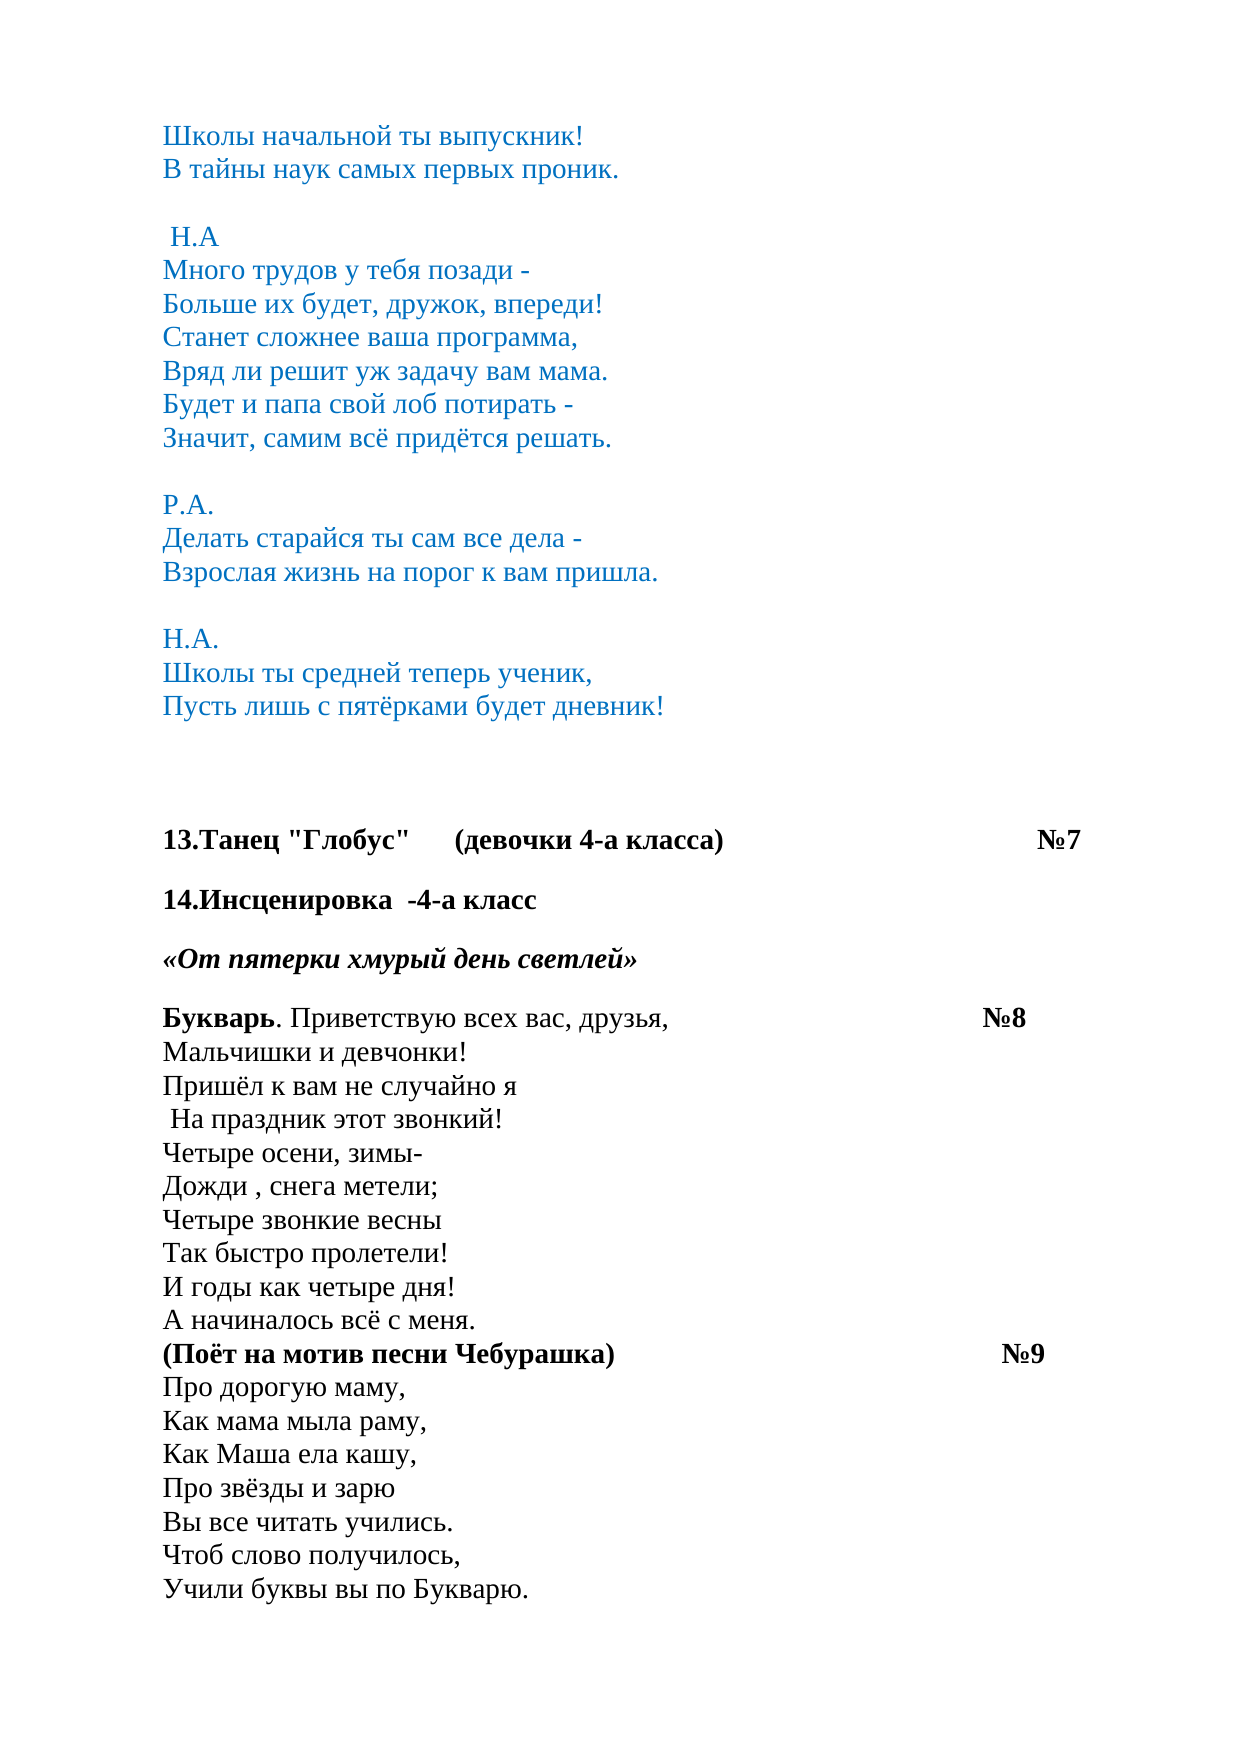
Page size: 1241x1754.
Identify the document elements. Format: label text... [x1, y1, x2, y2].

text «От пятерки хмурый день светлей» [162, 941, 1152, 975]
text Вы все читать учились. [162, 1504, 1152, 1537]
text В тайны наук самых первых проник. [162, 152, 1152, 185]
text Четыре звонкие весны [162, 1202, 1152, 1235]
text 14.Инсценировка -4-а класс [162, 882, 1152, 915]
text Про дорогую маму, [162, 1369, 1152, 1403]
text Много трудов у тебя позади - Больше их будет, дружок, впереди! Станет сложнее ваша программа, Вряд ли решит уж задачу вам мама. Будет и папа свой лоб потирать - Значит, самим всё придётся решать. [162, 252, 1152, 453]
text И годы как четыре дня! [162, 1269, 1152, 1302]
text Как Маша ела кашу, [162, 1437, 1152, 1470]
text На праздник этот звонкий! [162, 1101, 1152, 1135]
text Мальчишки и девчонки! [162, 1034, 1152, 1068]
text Букварь. Приветствую всех вас, друзья, №8 [162, 1001, 1152, 1034]
text (Поёт на мотив песни Чебурашка) №9 [162, 1336, 1152, 1369]
text Школы начальной ты выпускник! [162, 118, 1152, 152]
text Пришёл к вам не случайно я [162, 1068, 1152, 1101]
text Н.А [162, 185, 1152, 252]
text Дожди , снега метели; [162, 1168, 1152, 1202]
text Учили буквы вы по Букварю. [162, 1571, 1152, 1604]
text Н.А. Школы ты средней теперь ученик, Пусть лишь с пятёрками будет дневник! [162, 621, 1152, 722]
text Так быстро пролетели! [162, 1235, 1152, 1269]
text Чтоб слово получилось, [162, 1537, 1152, 1571]
text Как мама мыла раму, [162, 1403, 1152, 1437]
text А начиналось всё с меня. [162, 1302, 1152, 1336]
text Про звёзды и зарю [162, 1470, 1152, 1504]
text Четыре осени, зимы- [162, 1135, 1152, 1168]
text 13.Танец "Глобус" (девочки 4-а класса) №7 [162, 822, 1152, 856]
text Р.А. Делать старайся ты сам все дела - Взрослая жизнь на порог к вам пришла. [162, 487, 1152, 588]
